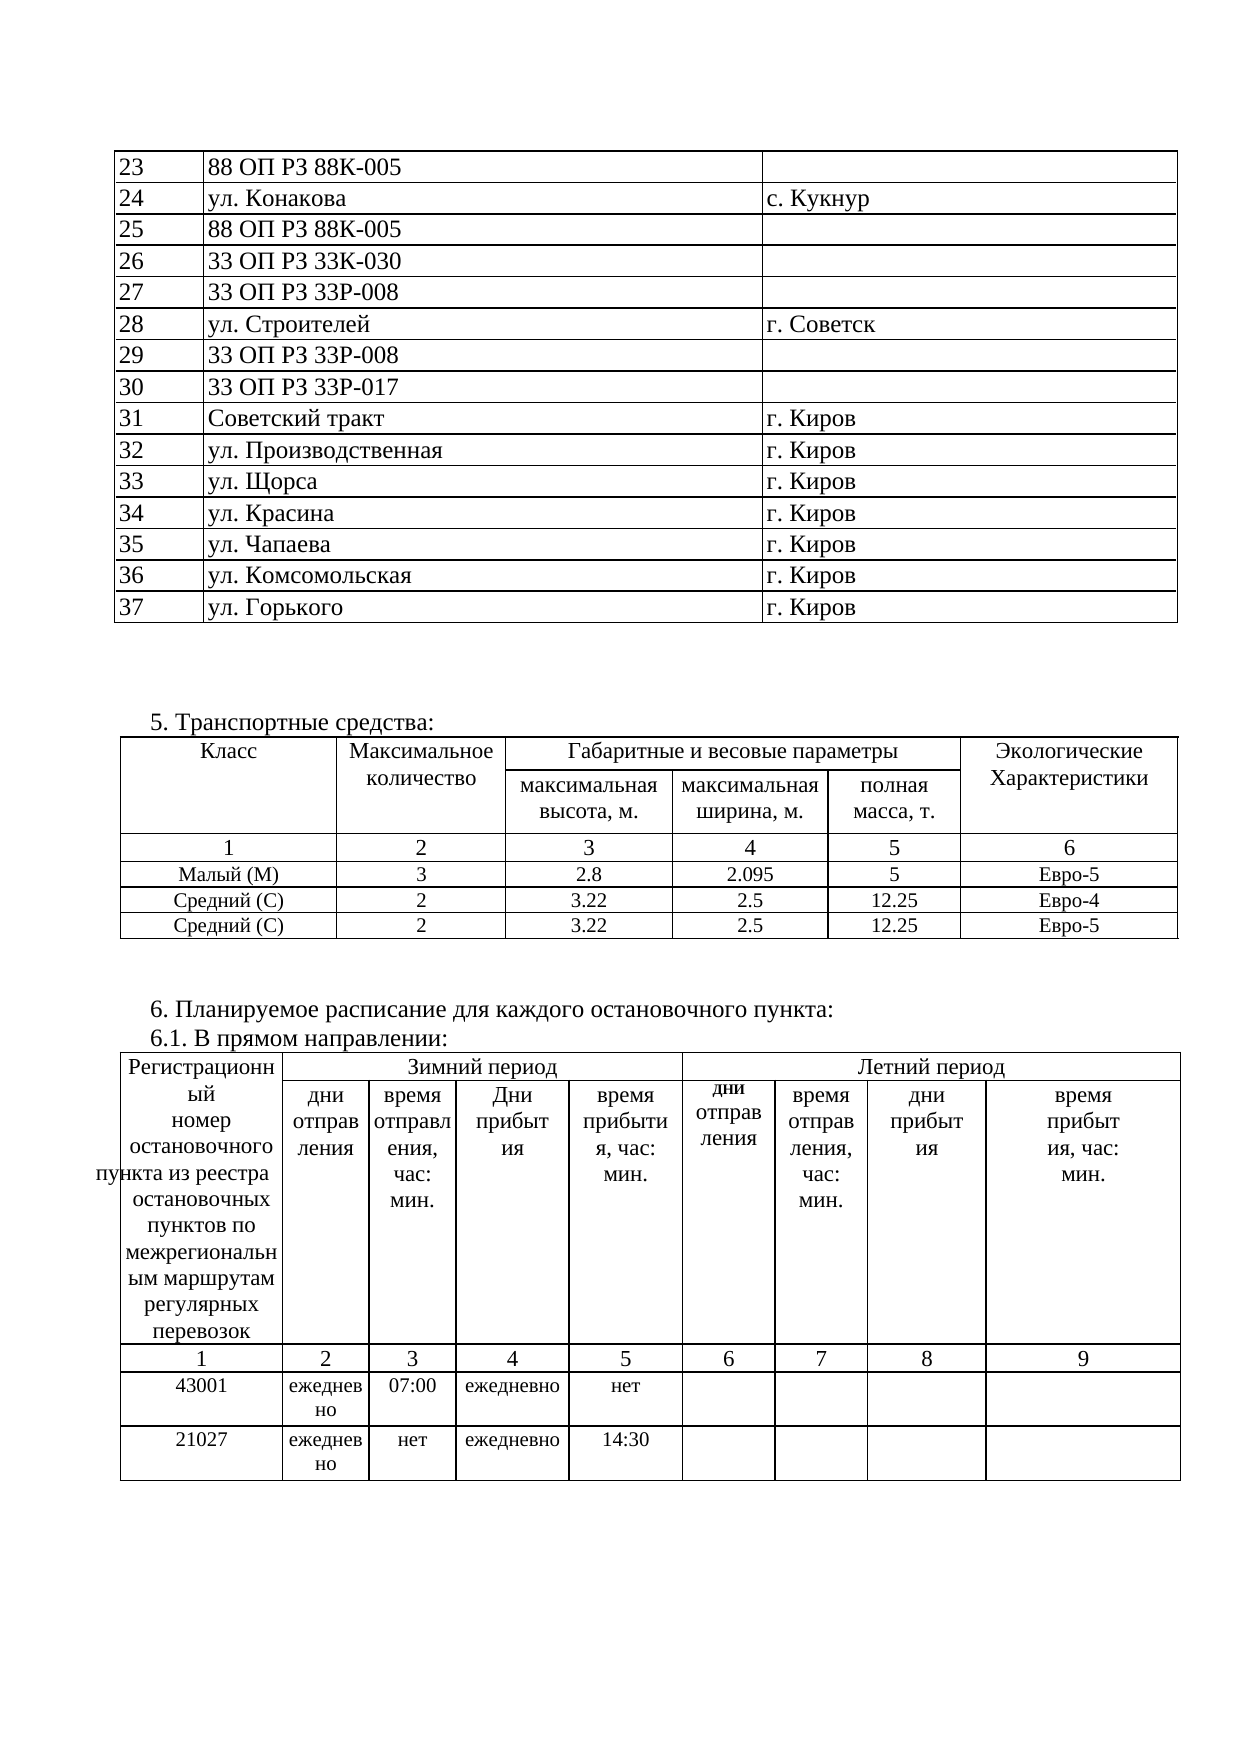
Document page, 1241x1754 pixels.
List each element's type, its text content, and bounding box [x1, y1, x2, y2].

table_cell 4 [457, 1345, 568, 1371]
table_cell Евро-5 [961, 913, 1177, 937]
text 5. Транспортные средства: [150, 707, 1090, 736]
table_cell 6 [961, 834, 1177, 861]
table_cell 24 [115, 183, 203, 213]
table_cell 21027 [121, 1427, 282, 1480]
table_cell ДНИ отправ ления [683, 1081, 774, 1343]
table_cell ежедневно [283, 1427, 368, 1480]
table_cell [683, 1373, 774, 1425]
table_cell 88 ОП РЗ 88К-005 [204, 215, 762, 244]
table_cell ул. Производственная [204, 435, 762, 464]
table_cell 4 [673, 834, 827, 861]
table_cell 2.5 [673, 888, 827, 912]
table_cell 3 [337, 862, 505, 886]
table_cell г. Киров [763, 559, 1177, 590]
table_cell г. Киров [763, 496, 1177, 527]
table_cell 3.22 [506, 888, 672, 912]
table_cell с. Кукнур [763, 181, 1177, 213]
table_cell ежедневно [283, 1373, 368, 1425]
table_cell Средний (С) [121, 913, 336, 937]
table_cell максимальная ширина, м. [673, 771, 827, 833]
table_cell ул. Горького [204, 592, 762, 622]
table_cell 33 [115, 466, 203, 496]
table_cell 3 [370, 1345, 455, 1371]
table_cell ул. Щорса [204, 466, 762, 496]
table_cell нет [370, 1427, 455, 1480]
table_cell ежедневно [457, 1427, 568, 1480]
table_cell 31 [115, 403, 203, 433]
table_cell [868, 1427, 985, 1480]
table_cell 2.5 [673, 913, 827, 937]
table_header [121, 1053, 282, 1343]
table_cell 33 ОП РЗ 33Р-008 [204, 340, 762, 370]
table_cell 34 [115, 497, 203, 527]
table_cell 2 [283, 1345, 368, 1371]
table_cell 27 [115, 277, 203, 307]
table_cell [763, 152, 1177, 181]
table_cell ул. Красина [204, 498, 762, 527]
text 6.1. В прямом направлении: [150, 1023, 1090, 1052]
table_cell Евро-4 [961, 888, 1177, 912]
table_cell 28 [115, 308, 203, 339]
table_cell 9 [987, 1345, 1180, 1371]
table_cell Евро-5 [961, 862, 1177, 886]
table_cell дни отправ ления [283, 1081, 368, 1343]
table_cell 5 [570, 1345, 682, 1371]
table_cell [987, 1427, 1180, 1480]
text 6. Планируемое расписание для каждого остановочного пункта: [150, 994, 1090, 1023]
table_cell 33 ОП РЗ 33Р-008 [204, 277, 762, 307]
table_cell [776, 1427, 867, 1480]
table_cell [683, 1427, 774, 1480]
table_cell г. Киров [763, 402, 1177, 433]
table_cell 88 ОП РЗ 88К-005 [204, 152, 762, 181]
table_cell 25 [115, 214, 203, 244]
table_cell [868, 1373, 985, 1425]
table_cell 8 [868, 1345, 985, 1371]
table_cell 2 [337, 888, 505, 912]
table_cell 5 [829, 862, 960, 886]
table_cell г. Киров [763, 465, 1177, 496]
table_cell ул. Комсомольская [204, 561, 762, 590]
table_cell г. Киров [763, 528, 1177, 559]
table_cell время отправ ления, час: мин. [776, 1081, 867, 1343]
table_cell 43001 [121, 1373, 282, 1425]
table_cell время прибыти я, час: мин. [570, 1081, 682, 1343]
table_cell 37 [115, 591, 203, 622]
table_cell 33 ОП РЗ 33К-030 [204, 246, 762, 276]
table_cell время отправл ения, час: мин. [370, 1081, 455, 1343]
table_cell Советский тракт [204, 403, 762, 433]
table_cell [763, 213, 1177, 244]
table_cell ежедневно [457, 1373, 568, 1425]
table_cell 12.25 [829, 888, 960, 912]
table_cell [763, 370, 1177, 402]
table_cell [763, 244, 1177, 276]
table_cell 07:00 [370, 1373, 455, 1425]
table_cell Малый (М) [121, 862, 336, 886]
table_cell 35 [115, 529, 203, 559]
table_cell 5 [829, 834, 960, 861]
table_header Летний период [683, 1053, 1180, 1079]
table_cell 14:30 [570, 1427, 682, 1480]
table_cell 36 [115, 560, 203, 590]
table_cell 2 [337, 913, 505, 937]
table_header Габаритные и весовые параметры [506, 738, 960, 769]
table_cell 1 [121, 834, 336, 861]
table_cell [987, 1373, 1180, 1425]
table_cell 7 [776, 1345, 867, 1371]
table_cell 12.25 [829, 913, 960, 937]
table_cell ул. Конакова [204, 183, 762, 213]
table_cell ул. Строителей [204, 309, 762, 339]
table_header Зимний период [283, 1053, 682, 1079]
table_cell 29 [115, 340, 203, 370]
table_cell 33 ОП РЗ 33Р-017 [204, 372, 762, 402]
table_cell 2.095 [673, 862, 827, 886]
table_cell 3 [506, 834, 672, 861]
table_cell 23 [115, 152, 203, 181]
table_cell [763, 339, 1177, 370]
table_cell ул. Чапаева [204, 529, 762, 559]
table_cell дни прибыт ия [868, 1081, 985, 1343]
table_cell 2 [337, 834, 505, 861]
table_cell Дни прибыт ия [457, 1081, 568, 1343]
table_cell 26 [115, 245, 203, 276]
table_header Экологические Характеристики [961, 738, 1177, 833]
table_cell 3.22 [506, 913, 672, 937]
table_cell [776, 1373, 867, 1425]
table_header Максимальное количество [337, 738, 505, 833]
table_cell полная масса, т. [829, 771, 960, 833]
table_cell [763, 276, 1177, 307]
table_cell 1 [121, 1345, 282, 1371]
table_cell г. Киров [763, 590, 1177, 622]
table_cell максимальная высота, м. [506, 771, 672, 833]
table_cell г. Киров [763, 433, 1177, 464]
table_cell нет [570, 1373, 682, 1425]
table_cell время прибыт ия, час: мин. [987, 1081, 1180, 1343]
table_cell 32 [115, 434, 203, 464]
table_cell г. Советск [763, 307, 1177, 339]
table_cell 6 [683, 1345, 774, 1371]
table_header Класс [121, 738, 336, 833]
table_cell 30 [115, 371, 203, 402]
table_cell Средний (С) [121, 888, 336, 912]
table_cell 2.8 [506, 862, 672, 886]
